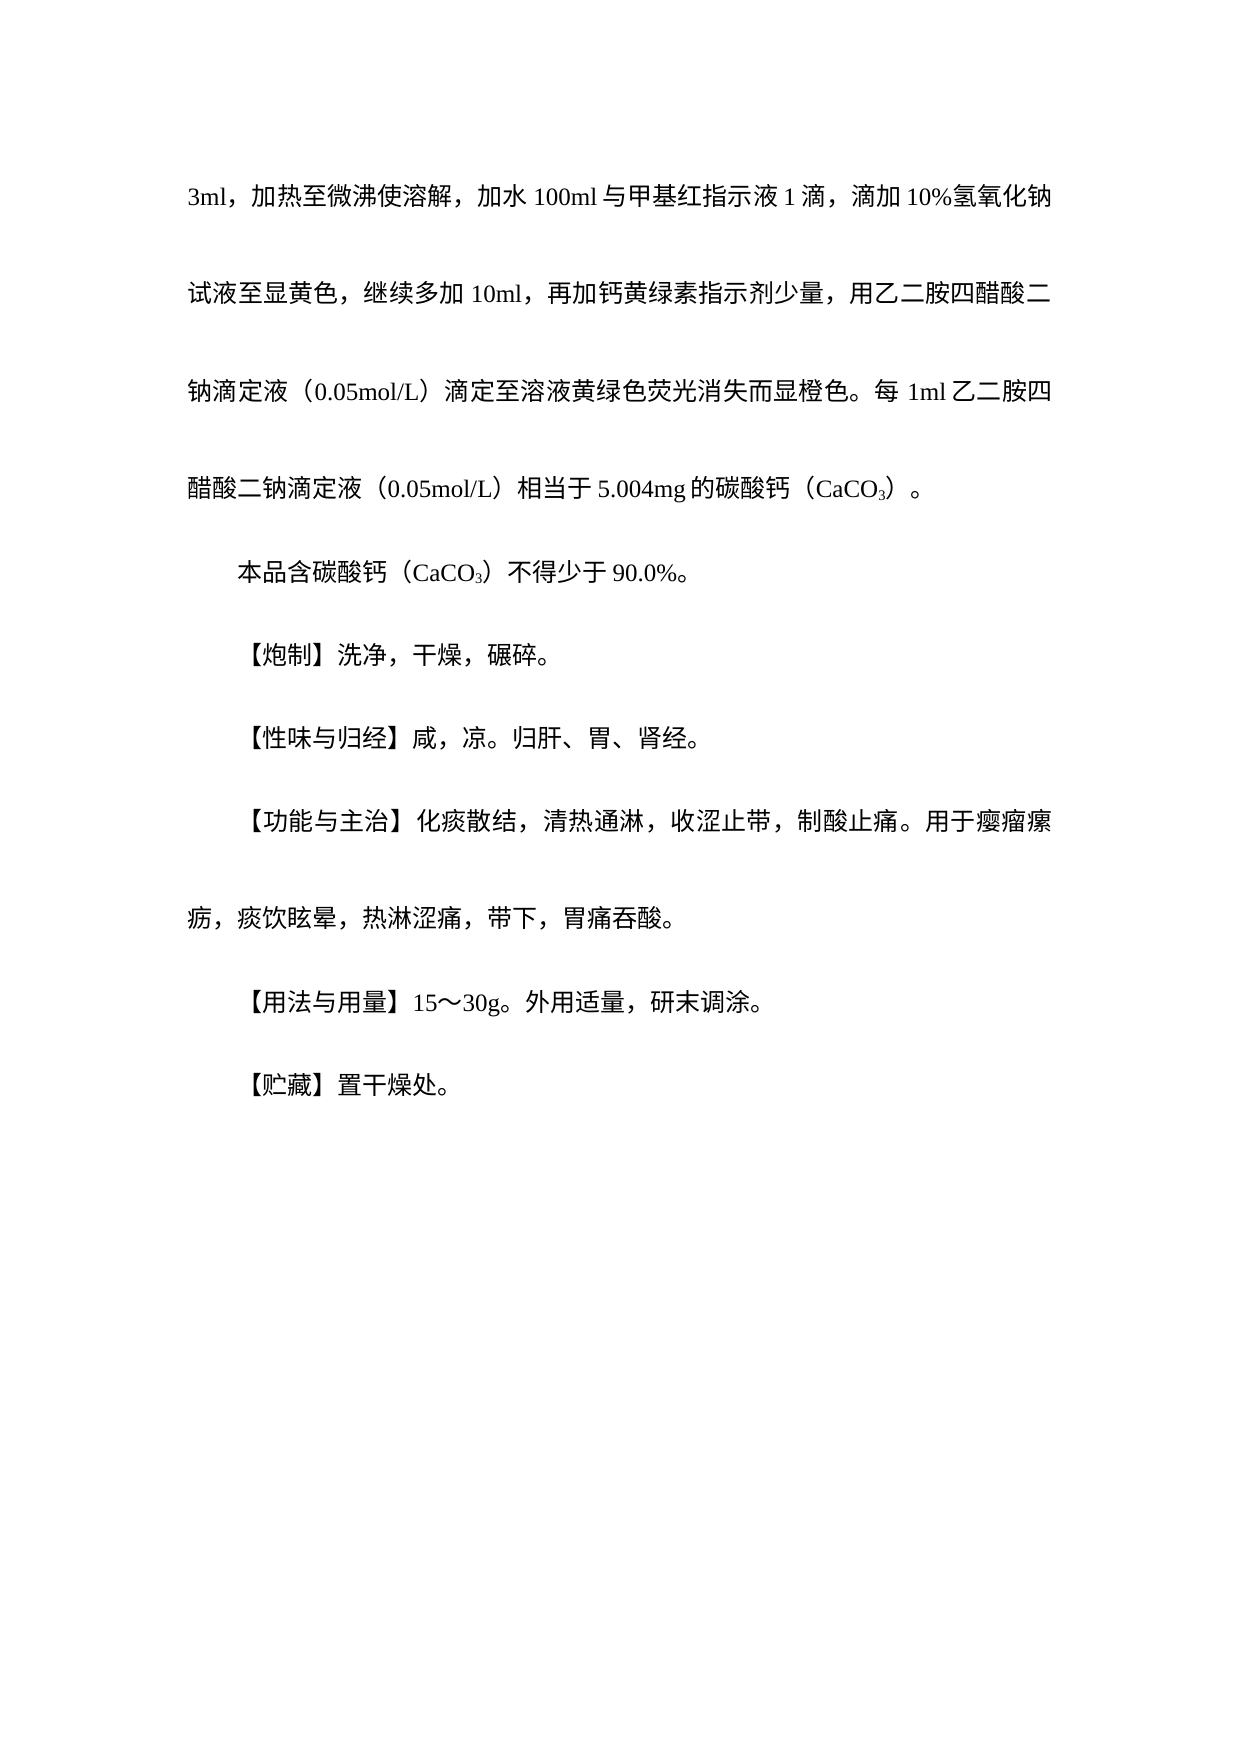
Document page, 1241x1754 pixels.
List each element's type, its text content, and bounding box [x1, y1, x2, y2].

text 【炮制】洗净，干燥，碾碎。 [187, 621, 1053, 686]
text 【性味与归经】咸，凉。归肝、胃、肾经。 [187, 704, 1053, 769]
text 【用法与用量】15～30g。外用适量，研末调涂。 [187, 968, 1053, 1033]
text 本品含碳酸钙（CaCO3）不得少于90.0%。 [187, 538, 1053, 603]
text 【贮藏】置干燥处。 [187, 1051, 1053, 1116]
text 【功能与主治】化痰散结，清热通淋，收涩止带，制酸止痛。用于瘿瘤瘰疬，痰饮眩晕，热淋涩痛，带下，胃痛吞酸。 [187, 787, 1053, 949]
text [187, 162, 1053, 519]
